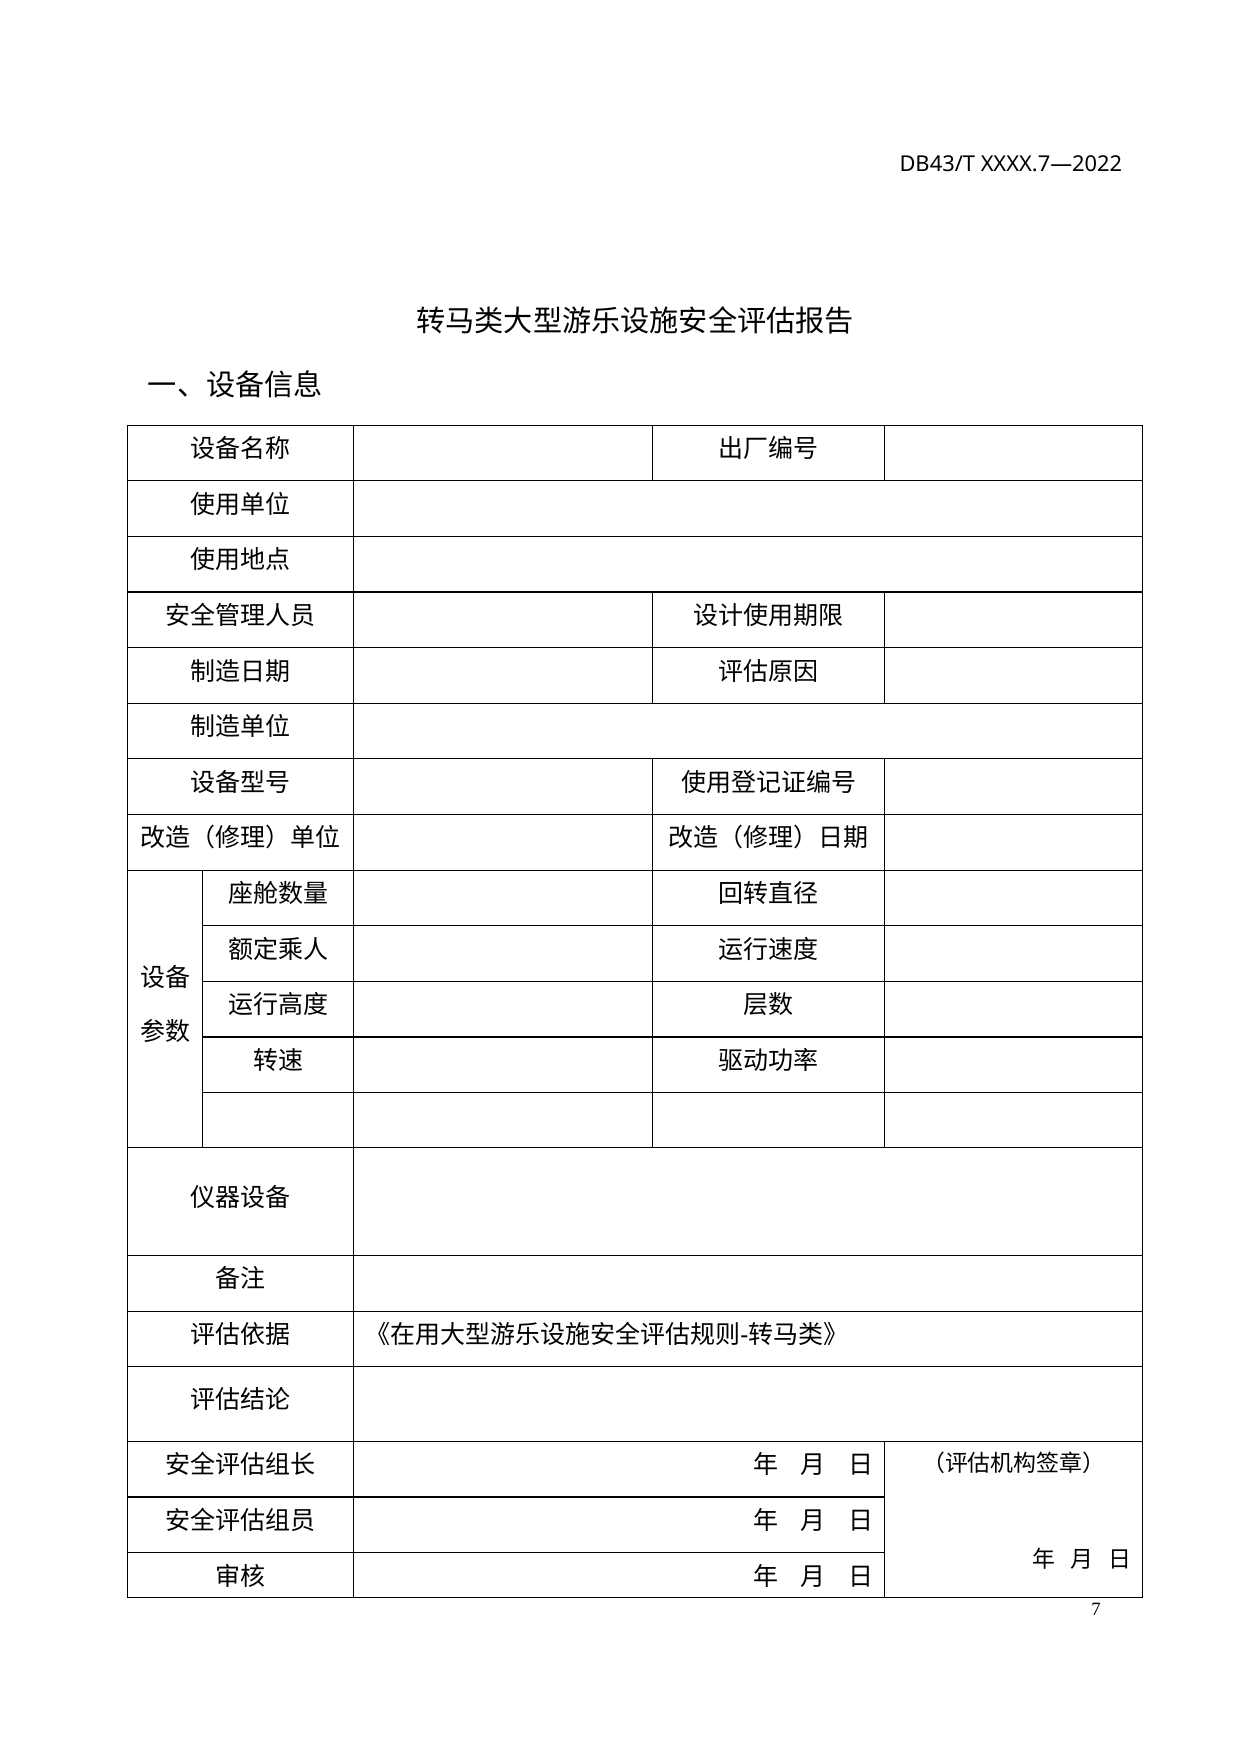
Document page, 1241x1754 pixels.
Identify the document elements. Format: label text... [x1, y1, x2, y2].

table_cell 安全评估组长 [128, 1442, 353, 1496]
table_cell 转速 [203, 1038, 353, 1092]
table_cell [885, 926, 1142, 981]
table_cell 年 月 日 [354, 1498, 884, 1552]
table_cell [354, 648, 652, 703]
table_header 出厂编号 [653, 426, 884, 480]
table_cell 安全评估组员 [128, 1498, 353, 1552]
table_cell [885, 1038, 1142, 1092]
table_cell [885, 648, 1142, 703]
table_cell 使用地点 [128, 537, 353, 591]
table_cell 运行高度 [203, 982, 353, 1036]
table_cell 运行速度 [653, 926, 884, 981]
table_cell [354, 1093, 652, 1147]
text 转马类大型游乐设施安全评估报告 [148, 298, 1122, 340]
table_cell 备注 [128, 1256, 353, 1311]
table_cell 《在用大型游乐设施安全评估规则-转马类》 [354, 1312, 1142, 1366]
table_cell [354, 1367, 1142, 1441]
table_cell [354, 815, 652, 869]
table_cell 额定乘人 [203, 926, 353, 981]
table_cell [354, 1256, 1142, 1311]
table_cell [354, 926, 652, 981]
table_cell [354, 1148, 1142, 1255]
text 一、设备信息 [148, 361, 1122, 403]
table_cell 驱动功率 [653, 1038, 884, 1092]
table_cell 年 月 日 [354, 1553, 884, 1597]
table_cell 仪器设备 [128, 1148, 353, 1255]
table_cell 改造（修理）日期 [653, 815, 884, 869]
table_cell [354, 982, 652, 1036]
table_cell 使用登记证编号 [653, 759, 884, 814]
table_cell [354, 871, 652, 925]
table_cell [354, 759, 652, 814]
table_cell [885, 871, 1142, 925]
table_header [885, 426, 1142, 480]
table_cell [354, 1038, 652, 1092]
table_cell 评估结论 [128, 1367, 353, 1441]
table_header 设备名称 [128, 426, 353, 480]
table_cell 年 月 日 [354, 1442, 884, 1496]
table_cell （评估机构签章） 年 月 日 [885, 1442, 1142, 1597]
table_cell 评估原因 [653, 648, 884, 703]
table_header [354, 426, 652, 480]
table_cell [354, 481, 1142, 536]
table_cell [203, 1093, 353, 1147]
table_cell 制造日期 [128, 648, 353, 703]
table_cell [885, 1093, 1142, 1147]
table_cell [354, 704, 1142, 758]
table_cell [885, 815, 1142, 869]
table_cell [653, 1093, 884, 1147]
table_cell 设备型号 [128, 759, 353, 814]
table_cell 评估依据 [128, 1312, 353, 1366]
table_cell [354, 593, 652, 647]
table_cell 制造单位 [128, 704, 353, 758]
table_cell 改造（修理）单位 [128, 815, 353, 869]
table_cell [885, 593, 1142, 647]
table_cell [885, 759, 1142, 814]
table_cell 座舱数量 [203, 871, 353, 925]
table_cell 审核 [128, 1553, 353, 1597]
table_cell [885, 982, 1142, 1036]
table_cell [354, 537, 1142, 591]
table_cell 回转直径 [653, 871, 884, 925]
table_cell 设备参数 [128, 871, 202, 1147]
table_cell 层数 [653, 982, 884, 1036]
table_cell 安全管理人员 [128, 593, 353, 647]
table_cell 设计使用期限 [653, 593, 884, 647]
table_cell 使用单位 [128, 481, 353, 536]
